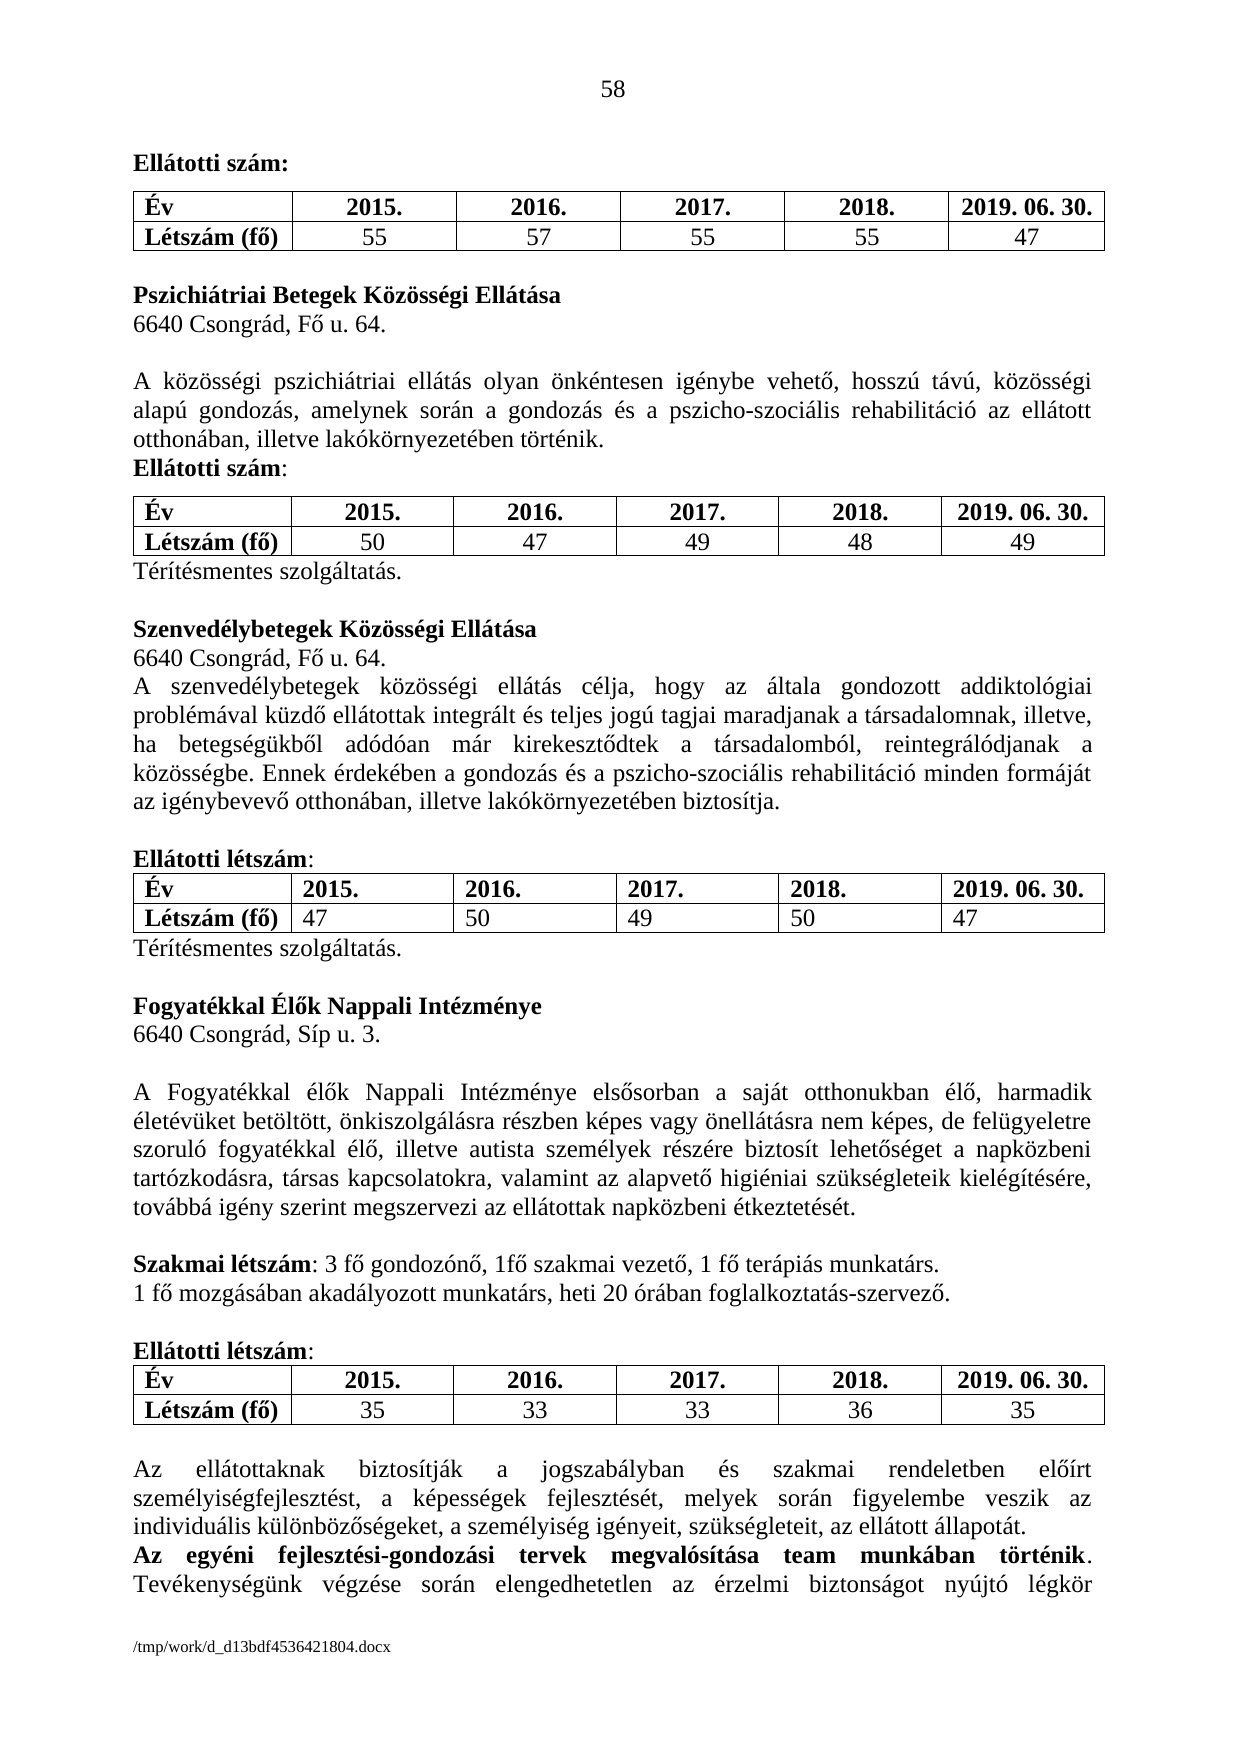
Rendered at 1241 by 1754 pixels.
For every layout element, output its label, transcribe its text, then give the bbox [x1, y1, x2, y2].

table_header Év [134, 192, 292, 221]
table_cell 55 [293, 222, 456, 250]
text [133, 1540, 1093, 1598]
table_header 2018. [779, 497, 941, 526]
text A közösségi pszichiátriai ellátás olyan önkéntesen igénybe vehető, hosszú távú, közösségi alapú gondozás, amelynek során a gondozás és a pszicho-szociális rehabilitáció az ellátott otthonában, illetve lakókörnyezetében történik. [133, 366, 1093, 453]
table_cell 35 [942, 1395, 1104, 1424]
text Ellátotti létszám: [133, 844, 1093, 873]
table_cell 50 [779, 904, 941, 932]
text Az ellátottaknak biztosítják a jogszabályban és szakmai rendeletben előírt személyiségfejlesztést, a képességek fejlesztését, melyek során figyelembe veszik az individuális különbözőségeket, a személyiség igényeit, szükségleteit, az ellátott állapotát. [133, 1454, 1093, 1540]
text 6640 Csongrád, Fő u. 64. [133, 643, 1093, 671]
table_cell 47 [949, 222, 1104, 250]
table_cell 49 [942, 527, 1104, 555]
text Ellátotti szám: [133, 148, 1093, 176]
table_header 2017. [621, 192, 784, 221]
table_header Év [134, 874, 291, 902]
table_header Év [134, 497, 291, 526]
table_header 2016. [454, 497, 616, 526]
text Fogyatékkal Élők Nappali Intézménye [133, 991, 1093, 1019]
table_cell 57 [457, 222, 620, 250]
table_cell 35 [292, 1395, 453, 1424]
text 6640 Csongrád, Fő u. 64. [133, 309, 1093, 338]
table_cell 50 [454, 904, 616, 932]
table_cell 47 [942, 904, 1104, 932]
table_header 2018. [779, 1366, 941, 1394]
text Pszichiátriai Betegek Közösségi Ellátása [133, 280, 1093, 309]
table_cell 55 [621, 222, 784, 250]
table_cell Létszám (fő) [134, 904, 291, 932]
text Szenvedélybetegek Közösségi Ellátása [133, 614, 1093, 643]
text 6640 Csongrád, Síp u. 3. [133, 1019, 1093, 1048]
text A Fogyatékkal élők Nappali Intézménye elsősorban a saját otthonukban élő, harmadik életévüket betöltött, önkiszolgálásra részben képes vagy önellátásra nem képes, de felügyeletre szoruló fogyatékkal élő, illetve autista személyek részére biztosít lehetőséget a napközbeni tartózkodásra, társas kapcsolatokra, valamint az alapvető higiéniai szükségleteik kielégítésére, továbbá igény szerint megszervezi az ellátottak napközbeni étkeztetését. [133, 1077, 1093, 1221]
text 1 fő mozgásában akadályozott munkatárs, heti 20 órában foglalkoztatás-szervező. [133, 1278, 1093, 1307]
table_header 2015. [292, 497, 453, 526]
table_header 2015. [292, 1366, 453, 1394]
table_cell 49 [617, 527, 778, 555]
table_cell Létszám (fő) [134, 527, 291, 555]
table_cell 49 [617, 904, 778, 932]
table_cell Létszám (fő) [134, 1395, 291, 1424]
table_cell 36 [779, 1395, 941, 1424]
table_cell 50 [292, 527, 453, 555]
table_cell 47 [292, 904, 453, 932]
table_header 2016. [454, 874, 616, 902]
text Szakmai létszám: 3 fő gondozónő, 1fő szakmai vezető, 1 fő terápiás munkatárs. [133, 1249, 1093, 1278]
text Ellátotti létszám: [133, 1336, 1093, 1364]
table_header 2017. [617, 1366, 778, 1394]
table_header 2015. [292, 874, 453, 902]
text Térítésmentes szolgáltatás. [133, 933, 1093, 962]
table_cell 33 [454, 1395, 616, 1424]
table_header 2015. [293, 192, 456, 221]
table_header 2017. [617, 497, 778, 526]
table_cell 47 [454, 527, 616, 555]
table_header 2016. [457, 192, 620, 221]
table_header Év [134, 1366, 291, 1394]
table_header 2017. [617, 874, 778, 902]
table_header 2016. [454, 1366, 616, 1394]
table_cell 33 [617, 1395, 778, 1424]
text A szenvedélybetegek közösségi ellátás célja, hogy az általa gondozott addiktológiai problémával küzdő ellátottak integrált és teljes jogú tagjai maradjanak a társadalomnak, illetve, ha betegségükből adódóan már kirekesztődtek a társadalomból, reintegrálódjanak a közösségbe. Ennek érdekében a gondozás és a pszicho-szociális rehabilitáció minden formáját az igénybevevő otthonában, illetve lakókörnyezetében biztosítja. [133, 671, 1093, 815]
table_header 2018. [785, 192, 948, 221]
table_cell 55 [785, 222, 948, 250]
table_header 2018. [779, 874, 941, 902]
table_cell Létszám (fő) [134, 222, 292, 250]
table_cell 48 [779, 527, 941, 555]
text Térítésmentes szolgáltatás. [133, 556, 1093, 585]
table_header 2019. 06. 30. [942, 497, 1104, 526]
table_header 2019. 06. 30. [942, 874, 1104, 902]
text Ellátotti szám: [133, 453, 1093, 481]
table_header 2019. 06. 30. [949, 192, 1104, 221]
table_header 2019. 06. 30. [942, 1366, 1104, 1394]
